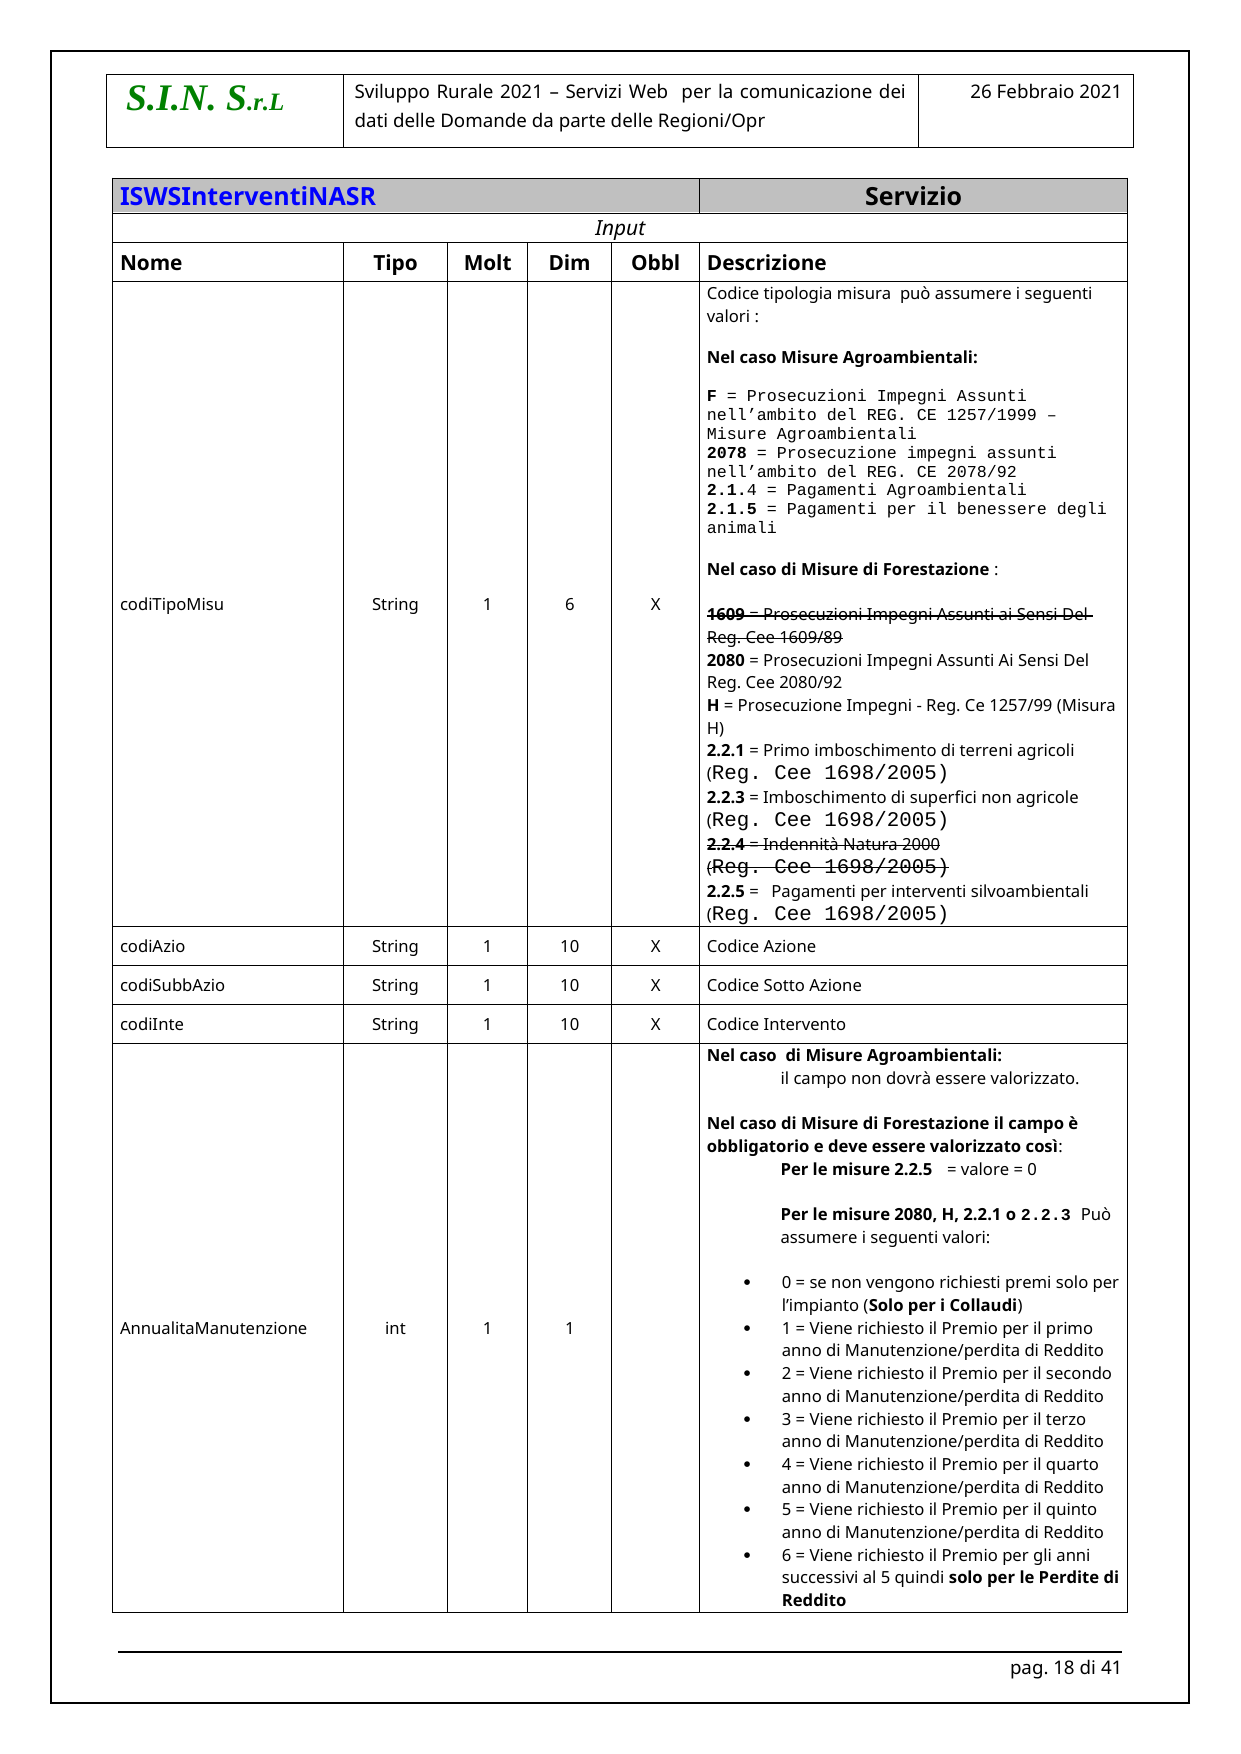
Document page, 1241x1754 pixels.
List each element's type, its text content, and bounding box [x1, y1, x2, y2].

table_cell 10 [528, 1005, 611, 1043]
table_cell Codice tipologia misura può assumere i seguenti valori : Nel caso Misure Agroambientali: F = Prosecuzioni Impegni Assunti nell’ambito del REG. CE 1257/1999 – Misure Agroambientali 2078 = Prosecuzione impegni assunti nell’ambito del REG. CE 2078/92 2.1.4 = Pagamenti Agroambientali 2.1.5 = Pagamenti per il benessere degli animali Nel caso di Misure di Forestazione : 1609 = Prosecuzioni Impegni Assunti ai Sensi Del Reg. Cee 1609/89 2080 = Prosecuzioni Impegni Assunti Ai Sensi Del Reg. Cee 2080/92 H = Prosecuzione Impegni - Reg. Ce 1257/99 (Misura H) 2.2.1 = Primo imboschimento di terreni agricoli (Reg. Cee 1698/2005) 2.2.3 = Imboschimento di superfici non agricole (Reg. Cee 1698/2005) 2.2.4 = Indennità Natura 2000 (Reg. Cee 1698/2005) 2.2.5 = Pagamenti per interventi silvoambientali (Reg. Cee 1698/2005) [700, 282, 1127, 926]
table_cell 10 [528, 966, 611, 1004]
table_cell String [344, 282, 447, 926]
table_cell String [344, 1005, 447, 1043]
table_cell [612, 1044, 699, 1612]
table_cell codiAzio [113, 927, 343, 965]
table_cell codiTipoMisu [113, 282, 343, 926]
table_cell 1 [448, 1044, 527, 1612]
table_cell X [612, 282, 699, 926]
table_cell 1 [448, 282, 527, 926]
table_cell 1 [448, 966, 527, 1004]
table_cell Nome [113, 243, 343, 281]
table_cell codiSubbAzio [113, 966, 343, 1004]
table_cell 10 [528, 927, 611, 965]
table_cell 1 [528, 1044, 611, 1612]
table_cell String [344, 966, 447, 1004]
table_cell codiInte [113, 1005, 343, 1043]
table_cell Codice Sotto Azione [700, 966, 1127, 1004]
table_cell 6 [528, 282, 611, 926]
table_cell Tipo [344, 243, 447, 281]
table_cell Molt [448, 243, 527, 281]
table_cell X [612, 927, 699, 965]
table_cell 1 [448, 927, 527, 965]
table_header ISWSInterventiNASR [113, 179, 699, 212]
table_cell Codice Azione [700, 927, 1127, 965]
table_cell Codice Intervento [700, 1005, 1127, 1043]
table_cell Obbl [612, 243, 699, 281]
table_cell Descrizione [700, 243, 1127, 281]
table_cell 1 [448, 1005, 527, 1043]
table_cell X [612, 1005, 699, 1043]
table_cell X [612, 966, 699, 1004]
table_cell AnnualitaManutenzione [113, 1044, 343, 1612]
table_cell Nel caso di Misure Agroambientali: il campo non dovrà essere valorizzato. Nel caso di Misure di Forestazione il campo è obbligatorio e deve essere valorizzato così: Per le misure 2.2.5 = valore = 0 Per le misure 2080, H, 2.2.1 o 2.2.3 Può assumere i seguenti valori: 0 = se non vengono richiesti premi solo per l’impianto (Solo per i Collaudi) 1 = Viene richiesto il Premio per il primo anno di Manutenzione/perdita di Reddito 2 = Viene richiesto il Premio per il secondo anno di Manutenzione/perdita di Reddito 3 = Viene richiesto il Premio per il terzo anno di Manutenzione/perdita di Reddito 4 = Viene richiesto il Premio per il quarto anno di Manutenzione/perdita di Reddito 5 = Viene richiesto il Premio per il quinto anno di Manutenzione/perdita di Reddito 6 = Viene richiesto il Premio per gli anni successivi al 5 quindi solo per le Perdite di Reddito [700, 1044, 1127, 1612]
table_cell Input [113, 214, 1127, 242]
table_header Servizio [700, 179, 1127, 212]
table_cell String [344, 927, 447, 965]
table_cell int [344, 1044, 447, 1612]
table_cell Dim [528, 243, 611, 281]
